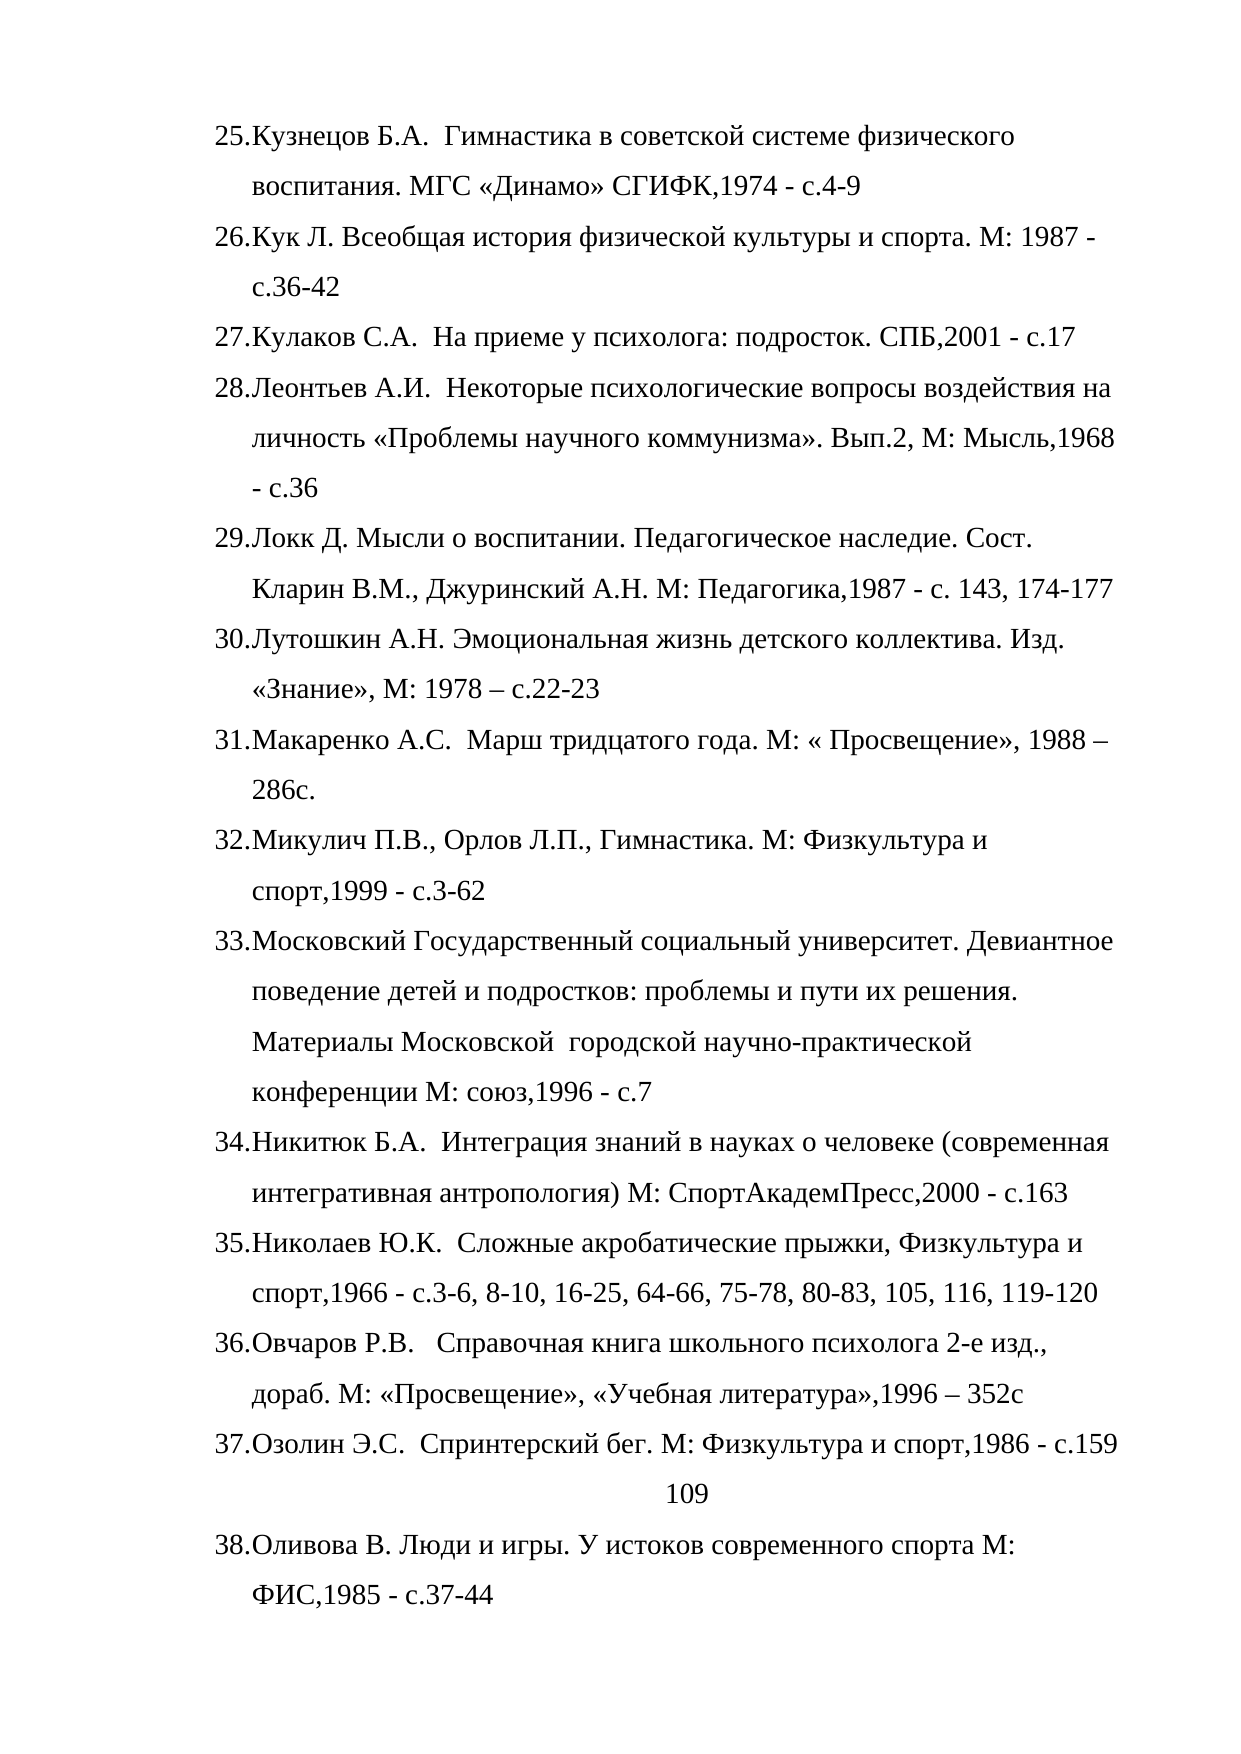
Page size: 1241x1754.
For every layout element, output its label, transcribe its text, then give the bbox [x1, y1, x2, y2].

list Микулич П.В., Орлов Л.П., Гимнастика. М: Физкультура и спорт,1999 - с.3-62 [214, 822, 1122, 906]
list Макаренко А.С. Марш тридцатого года. М: « Просвещение», 1988 – 286с. [214, 722, 1122, 806]
list Никитюк Б.А. Интеграция знаний в науках о человеке (современная интегративная антропология) М: СпортАкадемПресс,2000 - с.163 [214, 1124, 1122, 1208]
list Леонтьев А.И. Некоторые психологические вопросы воздействия на личность «Проблемы научного коммунизма». Вып.2, М: Мысль,1968 - с.36 [214, 370, 1122, 504]
list Оливова В. Люди и игры. У истоков современного спорта М: ФИС,1985 - с.37-44 [214, 1527, 1122, 1611]
list Озолин Э.С. Спринтерский бег. М: Физкультура и спорт,1986 - с.159 [214, 1426, 1122, 1460]
list 109 [252, 1477, 1122, 1510]
list Овчаров Р.В. Справочная книга школьного психолога 2-е изд., дораб. М: «Просвещение», «Учебная литература»,1996 – 352с [214, 1326, 1122, 1409]
list Николаев Ю.К. Сложные акробатические прыжки, Физкультура и спорт,1966 - с.3-6, 8-10, 16-25, 64-66, 75-78, 80-83, 105, 116, 119-120 [214, 1225, 1122, 1309]
list Локк Д. Мысли о воспитании. Педагогическое наследие. Сост. Кларин В.М., Джуринский А.Н. М: Педагогика,1987 - с. 143, 174-177 [214, 521, 1122, 604]
list Московский Государственный социальный университет. Девиантное поведение детей и подростков: проблемы и пути их решения. Материалы Московской городской научно-практической конференции М: союз,1996 - с.7 [214, 923, 1122, 1108]
list Лутошкин А.Н. Эмоциональная жизнь детского коллектива. Изд. «Знание», М: 1978 – с.22-23 [214, 621, 1122, 705]
list Кузнецов Б.А. Гимнастика в советской системе физического воспитания. МГС «Динамо» СГИФК,1974 - с.4-9 [214, 118, 1122, 202]
list Кук Л. Всеобщая история физической культуры и спорта. М: 1987 - с.36-42 [214, 219, 1122, 303]
list Кулаков С.А. На приеме у психолога: подросток. СПБ,2001 - с.17 [214, 319, 1122, 353]
